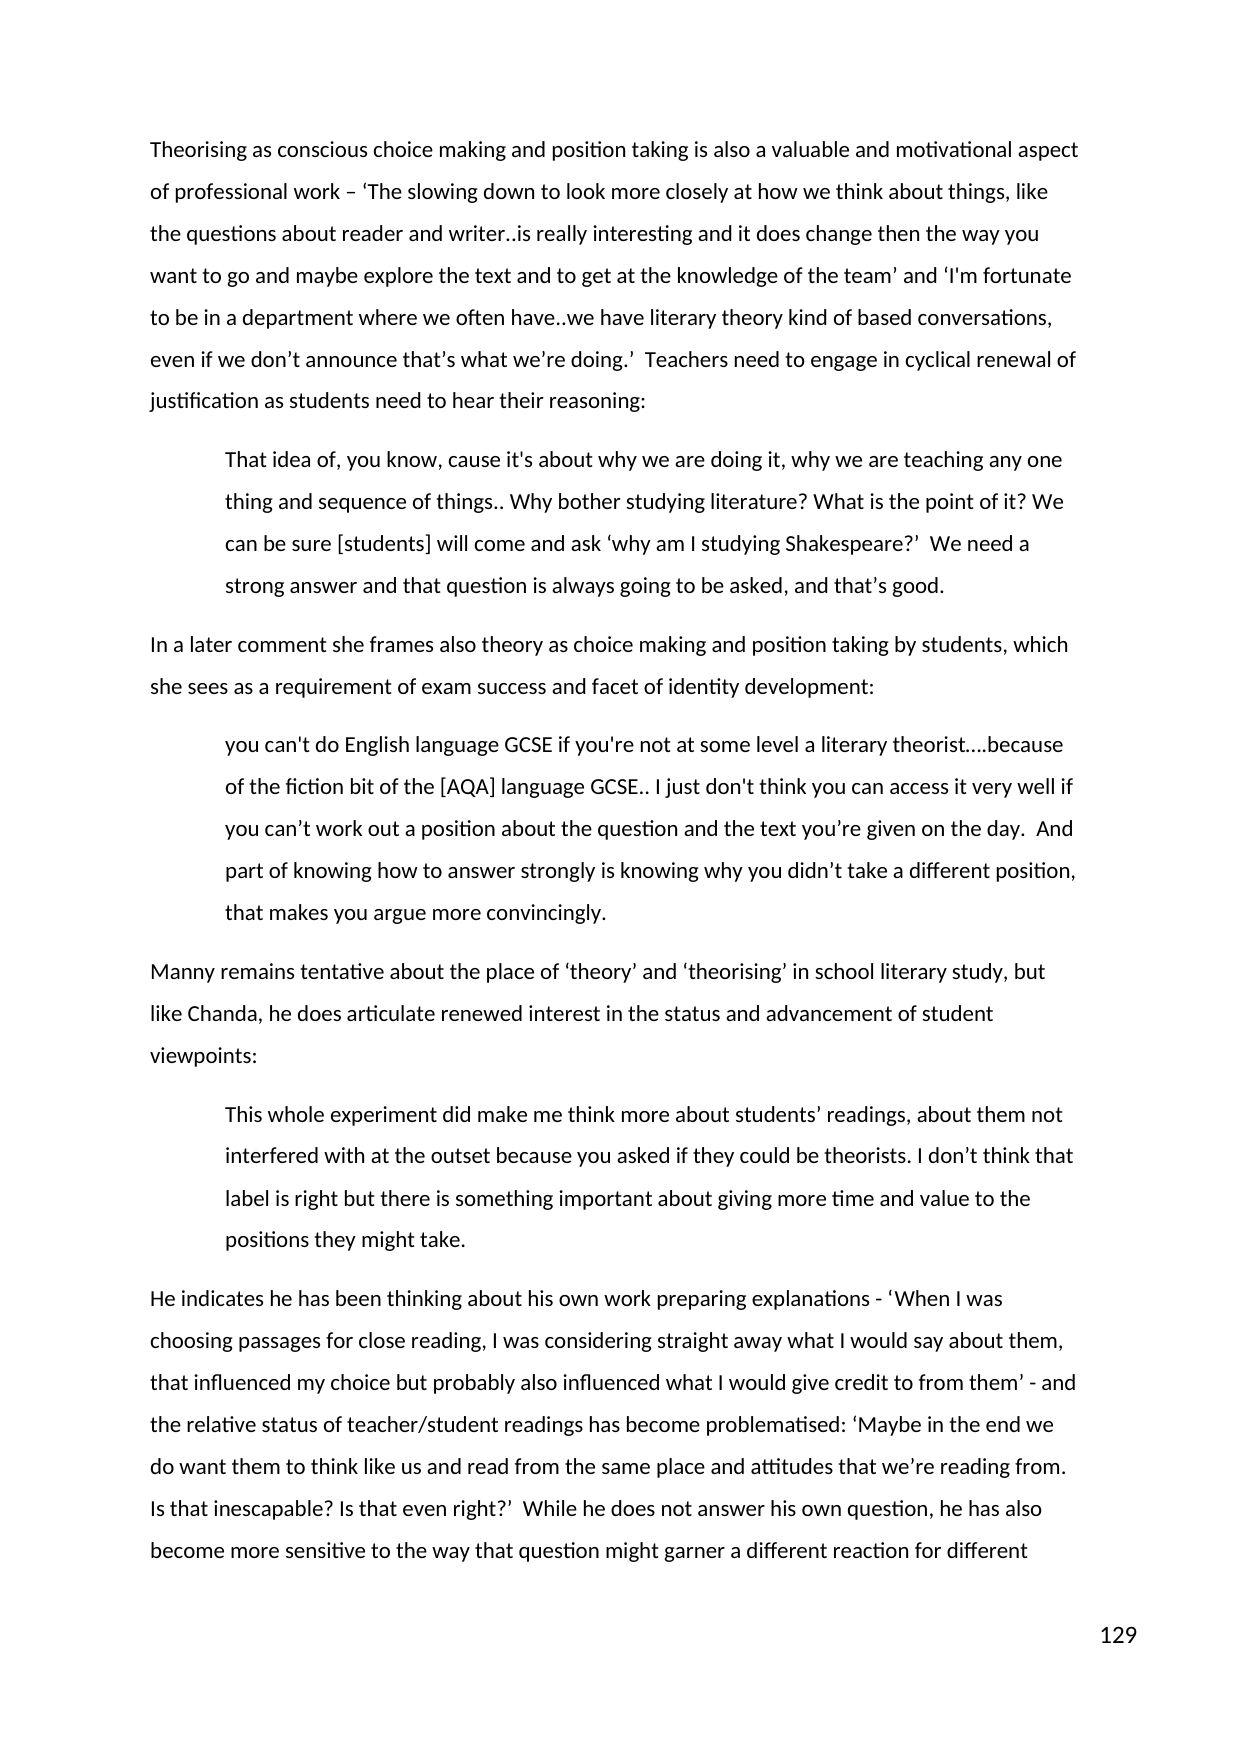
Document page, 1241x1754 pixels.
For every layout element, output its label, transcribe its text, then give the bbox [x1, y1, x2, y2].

text Theorising as conscious choice making and position taking is also a valuable and motivational aspect of professional work – ‘The slowing down to look more closely at how we think about things, like the questions about reader and writer..is really interesting and it does change then the way you want to go and maybe explore the text and to get at the knowledge of the team’ and ‘I'm fortunate to be in a department where we often have..we have literary theory kind of based conversations, even if we don’t announce that’s what we’re doing.’ Teachers need to engage in cyclical renewal of justification as students need to hear their reasoning: [150, 135, 1080, 415]
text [150, 1284, 1080, 1564]
text Manny remains tentative about the place of ‘theory’ and ‘theorising’ in school literary study, but like Chanda, he does articulate renewed interest in the status and advancement of student viewpoints: [150, 957, 1080, 1069]
text That idea of, you know, cause it's about why we are doing it, why we are teaching any one thing and sequence of things.. Why bother studying literature? What is the point of it? We can be sure [students] will come and ask ‘why am I studying Shakespeare?’ We need a strong answer and that question is always going to be asked, and that’s good. [225, 445, 1080, 599]
text In a later comment she frames also theory as choice making and position taking by students, which she sees as a requirement of exam success and facet of identity development: [150, 630, 1080, 700]
text you can't do English language GCSE if you're not at some level a literary theorist….because of the fiction bit of the [AQA] language GCSE.. I just don't think you can access it very well if you can’t work out a position about the question and the text you’re given on the day. And part of knowing how to answer strongly is knowing why you didn’t take a different position, that makes you argue more convincingly. [225, 731, 1080, 926]
text This whole experiment did make me think more about students’ readings, about them not interfered with at the outset because you asked if they could be theorists. I don’t think that label is right but there is something important about giving more time and value to the positions they might take. [225, 1100, 1080, 1254]
